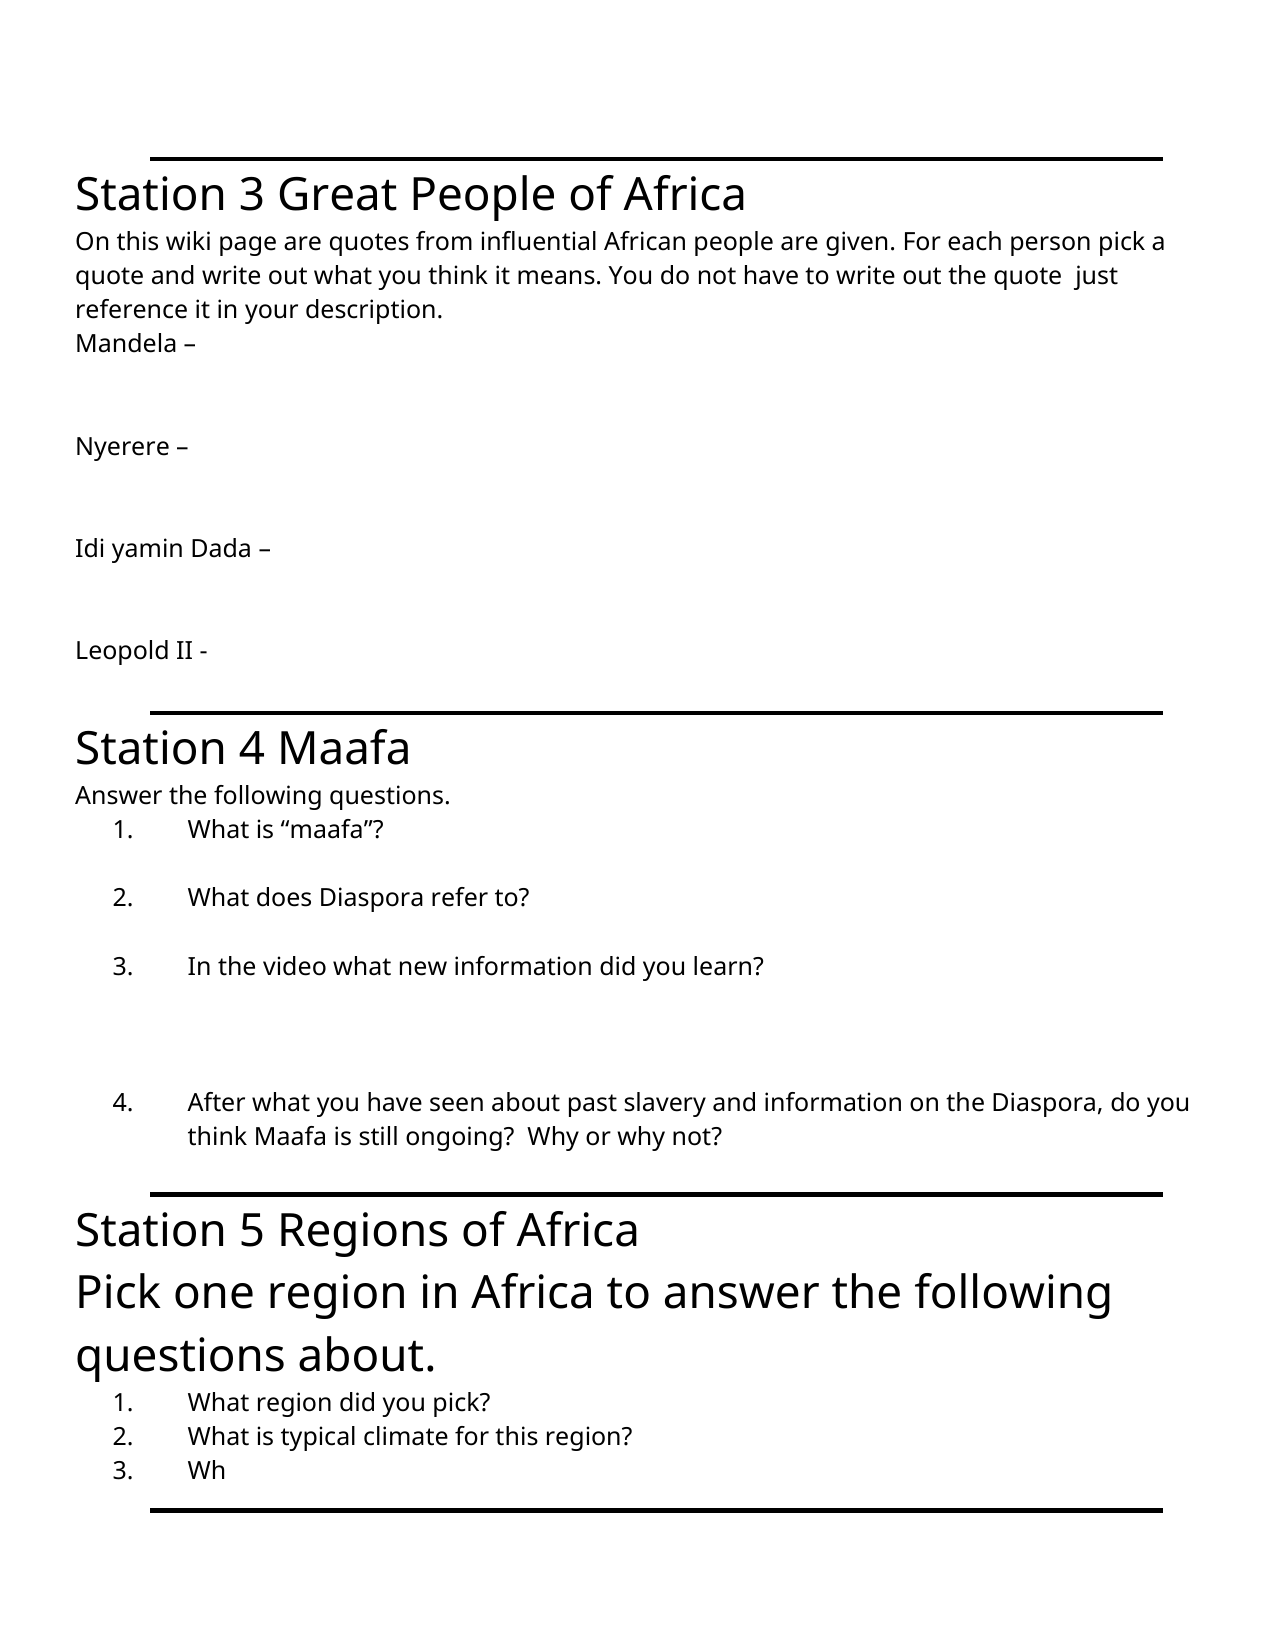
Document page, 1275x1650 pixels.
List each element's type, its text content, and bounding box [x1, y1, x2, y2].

list What is “maafa”? [112, 812, 1200, 846]
text Pick one region in Africa to answer the following questions about. [75, 1260, 1200, 1384]
text Idi yamin Dada – [75, 531, 1200, 564]
list What region did you pick? [112, 1384, 1200, 1418]
text Nyerere – [75, 428, 1200, 462]
text On this wiki page are quotes from influential African people are given. For each person pick a quote and write out what you think it means. You do not have to write out the quote just reference it in your description. [75, 224, 1200, 326]
text Answer the following questions. [75, 778, 1200, 812]
text Leopold II - [75, 633, 1200, 667]
list What is typical climate for this region? [112, 1418, 1200, 1453]
list In the video what new information did you learn? [112, 948, 1200, 982]
text Station 3 Great People of Africa [75, 109, 1200, 224]
list What does Diaspora refer to? [112, 880, 1200, 914]
list Wh [112, 1453, 1200, 1487]
list After what you have seen about past slavery and information on the Diaspora, do you think Maafa is still ongoing? Why or why not? [112, 1084, 1200, 1152]
text Mandela – [75, 326, 1200, 360]
text Station 5 Regions of Africa [75, 1152, 1200, 1260]
text Station 4 Maafa [75, 667, 1200, 778]
